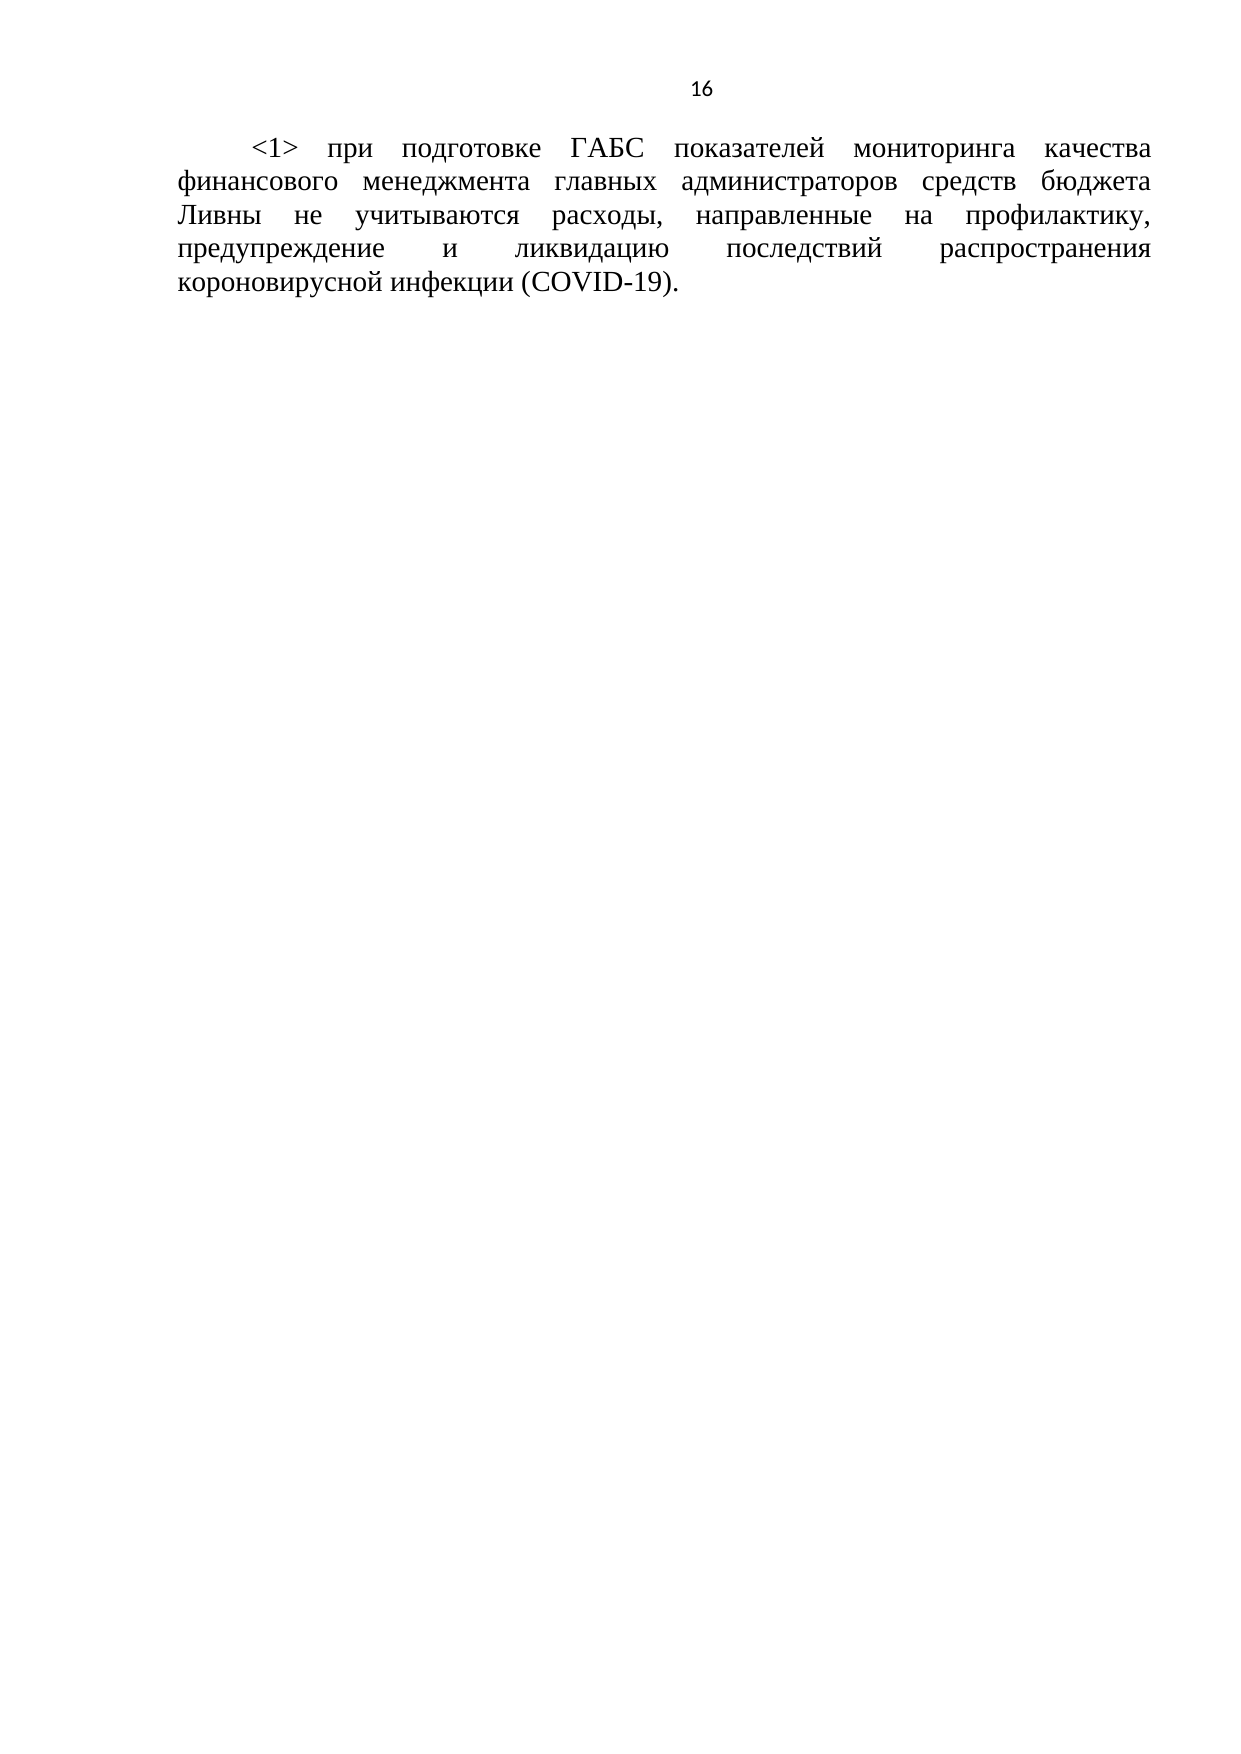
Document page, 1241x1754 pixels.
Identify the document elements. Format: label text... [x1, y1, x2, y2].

text <1> при подготовке ГАБС показателей мониторинга качества финансового менеджмента главных администраторов средств бюджета Ливны не учитываются расходы, направленные на профилактику, предупреждение и ликвидацию последствий распространения короновирусной инфекции (COVID-19). [177, 130, 1152, 297]
